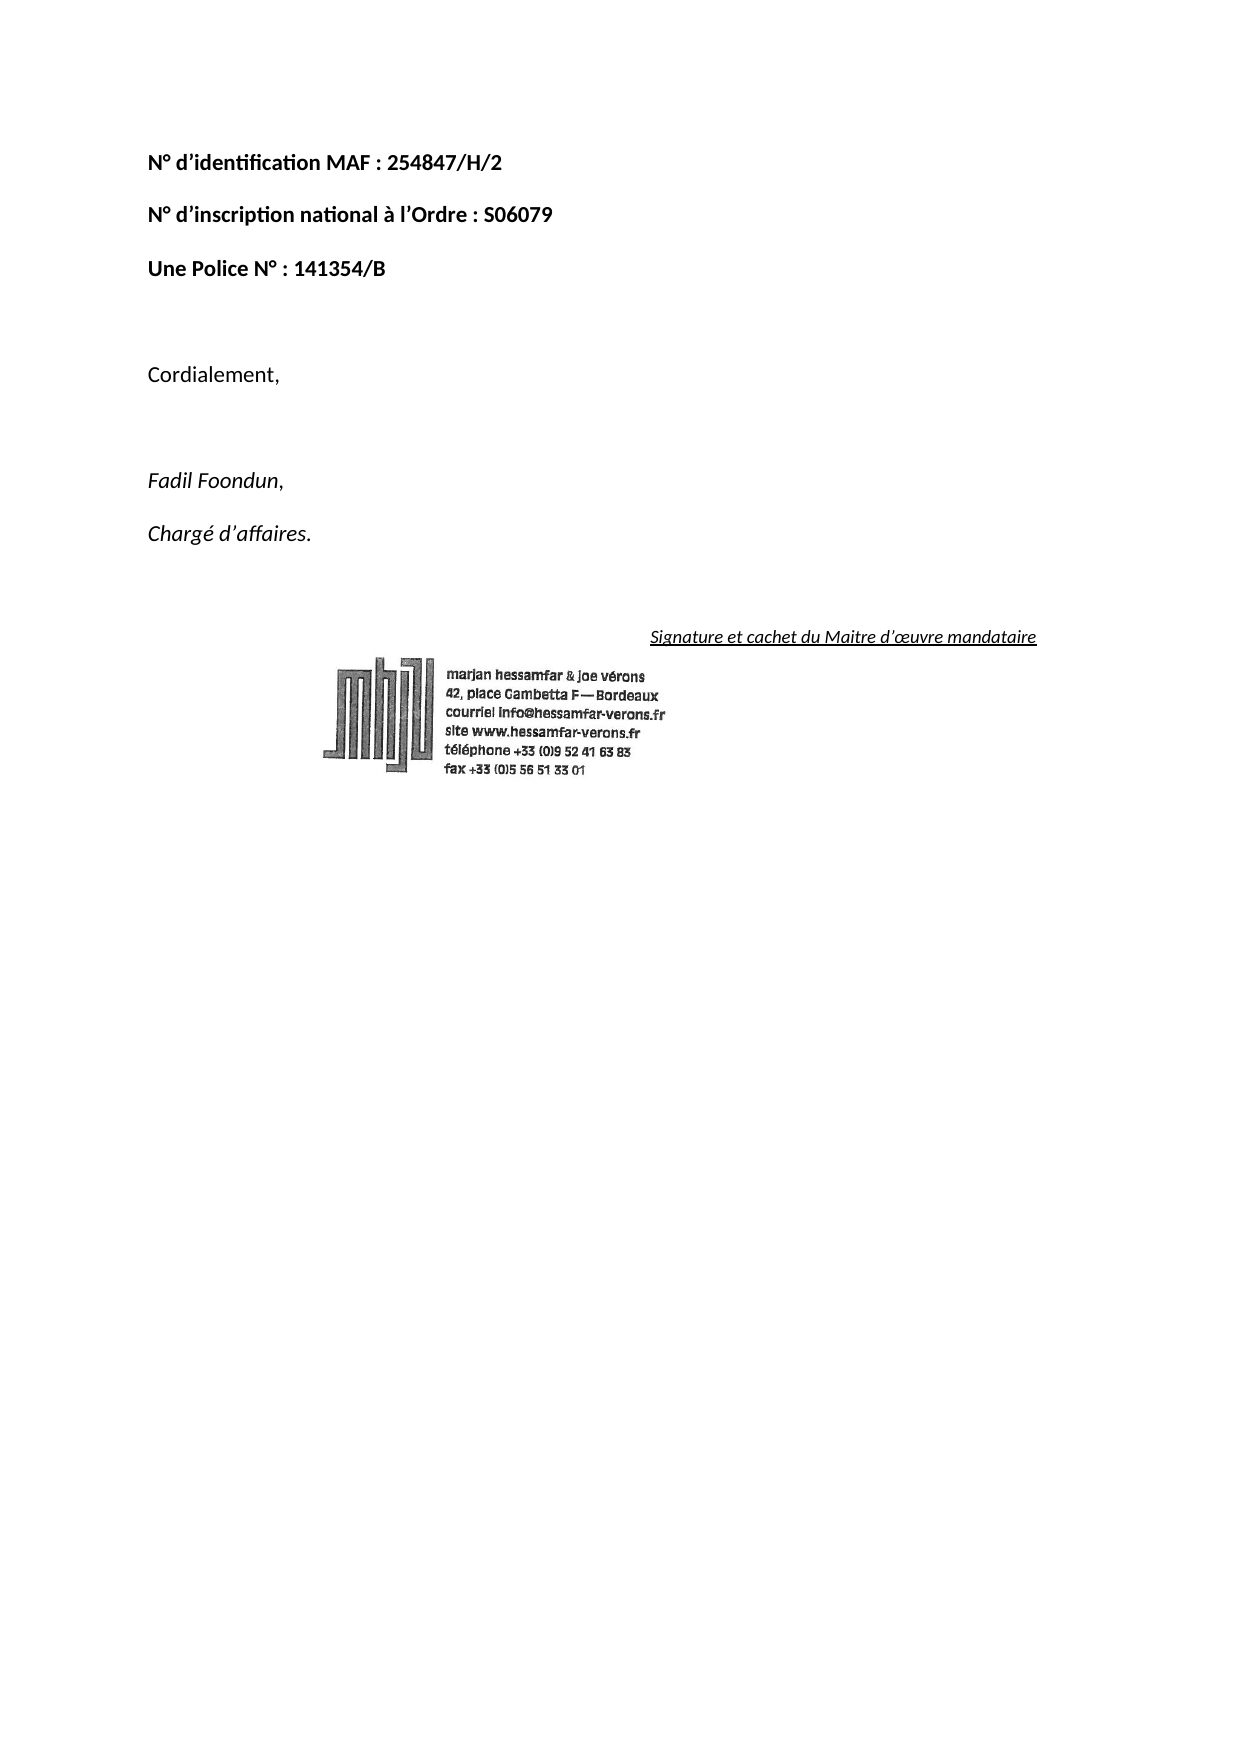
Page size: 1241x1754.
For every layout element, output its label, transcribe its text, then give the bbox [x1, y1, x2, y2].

picture [290, 648, 711, 815]
text Une Police N° : 141354/B [148, 254, 1093, 282]
text Chargé d’affaires. [148, 519, 1093, 547]
text N° d’inscription national à l’Ordre : S06079 [148, 201, 1093, 229]
text Fadil Foondun, [148, 466, 1093, 494]
text N° d’identification MAF : 254847/H/2 [148, 148, 1093, 176]
text Signature et cachet du Maitre d’œuvre mandataire [148, 625, 1093, 648]
text Cordialement, [148, 360, 1093, 388]
